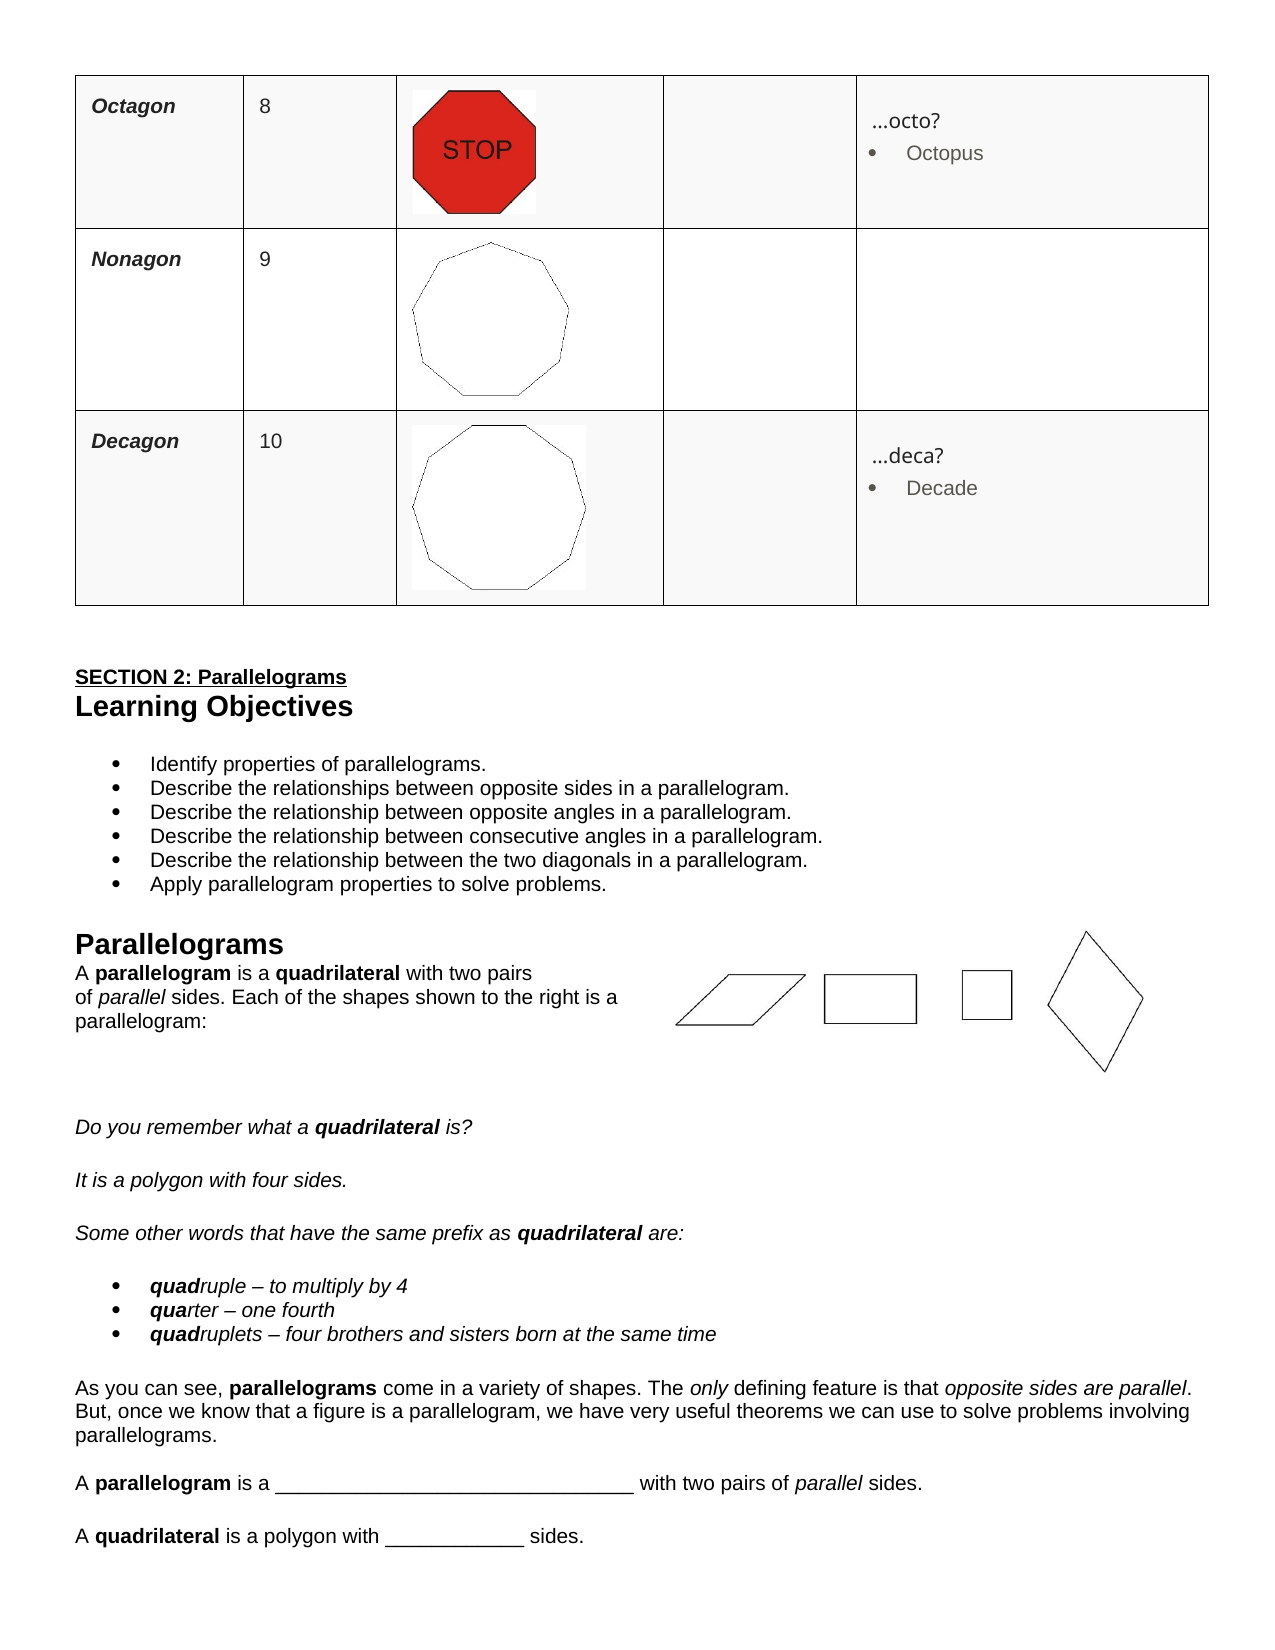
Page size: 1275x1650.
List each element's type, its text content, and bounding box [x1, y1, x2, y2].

list Identify properties of parallelograms. [112, 751, 1200, 775]
picture [412, 242, 569, 396]
table_cell 9 [244, 229, 396, 410]
text Some other words that have the same prefix as quadrilateral are: [75, 1221, 1200, 1245]
list quadruplets – four brothers and sisters born at the same time [112, 1322, 1200, 1346]
picture [675, 930, 1144, 1073]
text A quadrilateral is a polygon with ____________ sides. [75, 1524, 1200, 1548]
table_cell [397, 229, 663, 410]
list Describe the relationship between opposite angles in a parallelogram. [112, 799, 1200, 823]
list Describe the relationship between the two diagonals in a parallelogram. [112, 848, 1200, 872]
table_cell [664, 76, 856, 228]
table_cell ...octo? Octopus [857, 76, 1208, 228]
table_cell [397, 76, 663, 228]
table_cell Octagon [76, 76, 243, 228]
table_cell Nonagon [76, 229, 243, 410]
list quadruple – to multiply by 4 [112, 1274, 1200, 1298]
list Describe the relationship between consecutive angles in a parallelogram. [112, 823, 1200, 848]
text Parallelograms A parallelogram is a quadrilateral with two pairs of parallel sides. Each of the shapes shown to the right is a parallelogram: [75, 927, 1200, 1032]
list Apply parallelogram properties to solve problems. [112, 872, 1200, 896]
text Do you remember what a quadrilateral is? [75, 1115, 1200, 1139]
table_cell ...deca? Decade [857, 411, 1208, 605]
text As you can see, parallelograms come in a variety of shapes. The only defining feature is that opposite sides are parallel. But, once we know that a figure is a parallelogram, we have very useful theorems we can use to solve problems involving parallelograms. A parallelogram is a _______________________________ with two pairs of parallel sides. [75, 1375, 1200, 1495]
text It is a polygon with four sides. [75, 1168, 1200, 1192]
list quarter – one fourth [112, 1298, 1200, 1322]
table_cell [397, 411, 663, 605]
picture [412, 425, 586, 590]
text SECTION 2: Parallelograms Learning Objectives [75, 665, 1200, 722]
table_cell 8 [244, 76, 396, 228]
table_cell [857, 229, 1208, 410]
table_cell 10 [244, 411, 396, 605]
table_cell [664, 411, 856, 605]
table_cell Decagon [76, 411, 243, 605]
picture [412, 90, 536, 214]
list Describe the relationships between opposite sides in a parallelogram. [112, 775, 1200, 799]
table_cell [664, 229, 856, 410]
